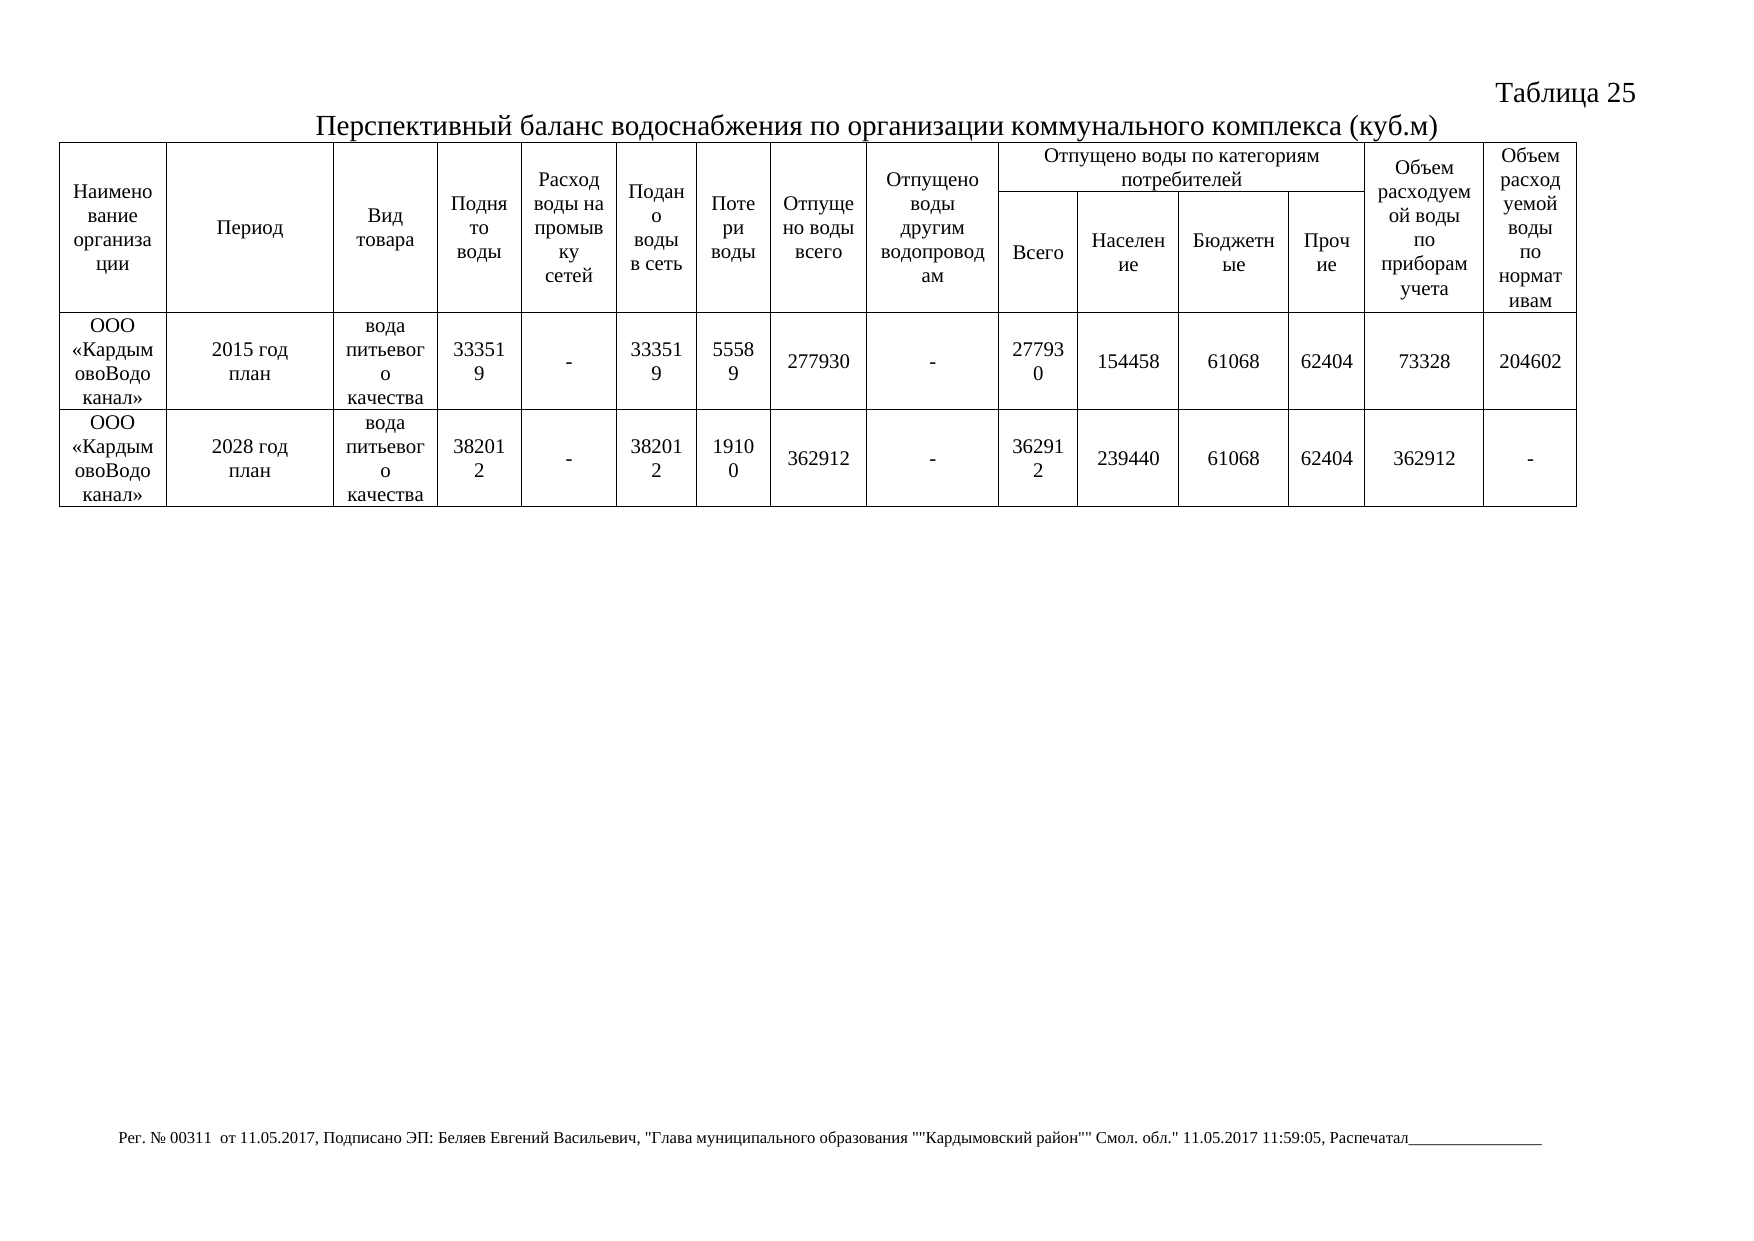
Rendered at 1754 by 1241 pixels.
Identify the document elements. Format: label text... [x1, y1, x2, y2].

table_cell 362912 [771, 410, 866, 506]
text Таблица 25 [118, 75, 1636, 108]
table_cell - [1484, 410, 1576, 506]
table_cell 19100 [697, 410, 770, 506]
table_header Расход воды на промывку сетей [522, 143, 616, 312]
table_cell 154458 [1078, 313, 1178, 409]
table_cell 204602 [1484, 313, 1576, 409]
table_header Подано воды в сеть [617, 143, 696, 312]
table_cell 61068 [1179, 313, 1288, 409]
table_header Отпущено воды всего [771, 143, 866, 312]
table_cell 61068 [1179, 410, 1288, 506]
table_cell вода питьевого качества [334, 410, 437, 506]
table_cell ООО «КардымовоВодоканал» [60, 410, 166, 506]
table_cell Всего [999, 192, 1077, 312]
table_cell 62404 [1289, 410, 1364, 506]
text Перспективный баланс водоснабжения по организации коммунального комплекса (куб.м) [118, 108, 1636, 142]
table_header Поднято воды [438, 143, 521, 312]
table_cell 333519 [438, 313, 521, 409]
table_cell Бюджетные [1179, 192, 1288, 312]
table_cell - [867, 313, 998, 409]
table_cell 382012 [438, 410, 521, 506]
table_header Потери воды [697, 143, 770, 312]
table_header Наименование организации [60, 143, 166, 312]
table_header Вид товара [334, 143, 437, 312]
table_cell 62404 [1289, 313, 1364, 409]
table_cell 73328 [1365, 313, 1483, 409]
table_cell 277930 [999, 313, 1077, 409]
table_cell Население [1078, 192, 1178, 312]
table_cell 382012 [617, 410, 696, 506]
table_header Отпущено воды другим водопроводам [867, 143, 998, 312]
table_cell 2015 год план [167, 313, 333, 409]
table_cell 239440 [1078, 410, 1178, 506]
table_header Период [167, 143, 333, 312]
table_cell вода питьевого качества [334, 313, 437, 409]
table_header Объем расходуемой воды по приборам учета [1365, 143, 1483, 312]
table_cell 55589 [697, 313, 770, 409]
table_cell 277930 [771, 313, 866, 409]
table_cell 362912 [1365, 410, 1483, 506]
table_header Объем расходуемой воды по нормативам [1484, 143, 1576, 312]
table_cell - [522, 313, 616, 409]
table_cell 2028 год план [167, 410, 333, 506]
table_cell ООО «КардымовоВодоканал» [60, 313, 166, 409]
table_cell 362912 [999, 410, 1077, 506]
table_cell 333519 [617, 313, 696, 409]
table_cell - [867, 410, 998, 506]
table_cell Прочие [1289, 192, 1364, 312]
table_cell - [522, 410, 616, 506]
table_header Отпущено воды по категориям потребителей [999, 143, 1364, 191]
